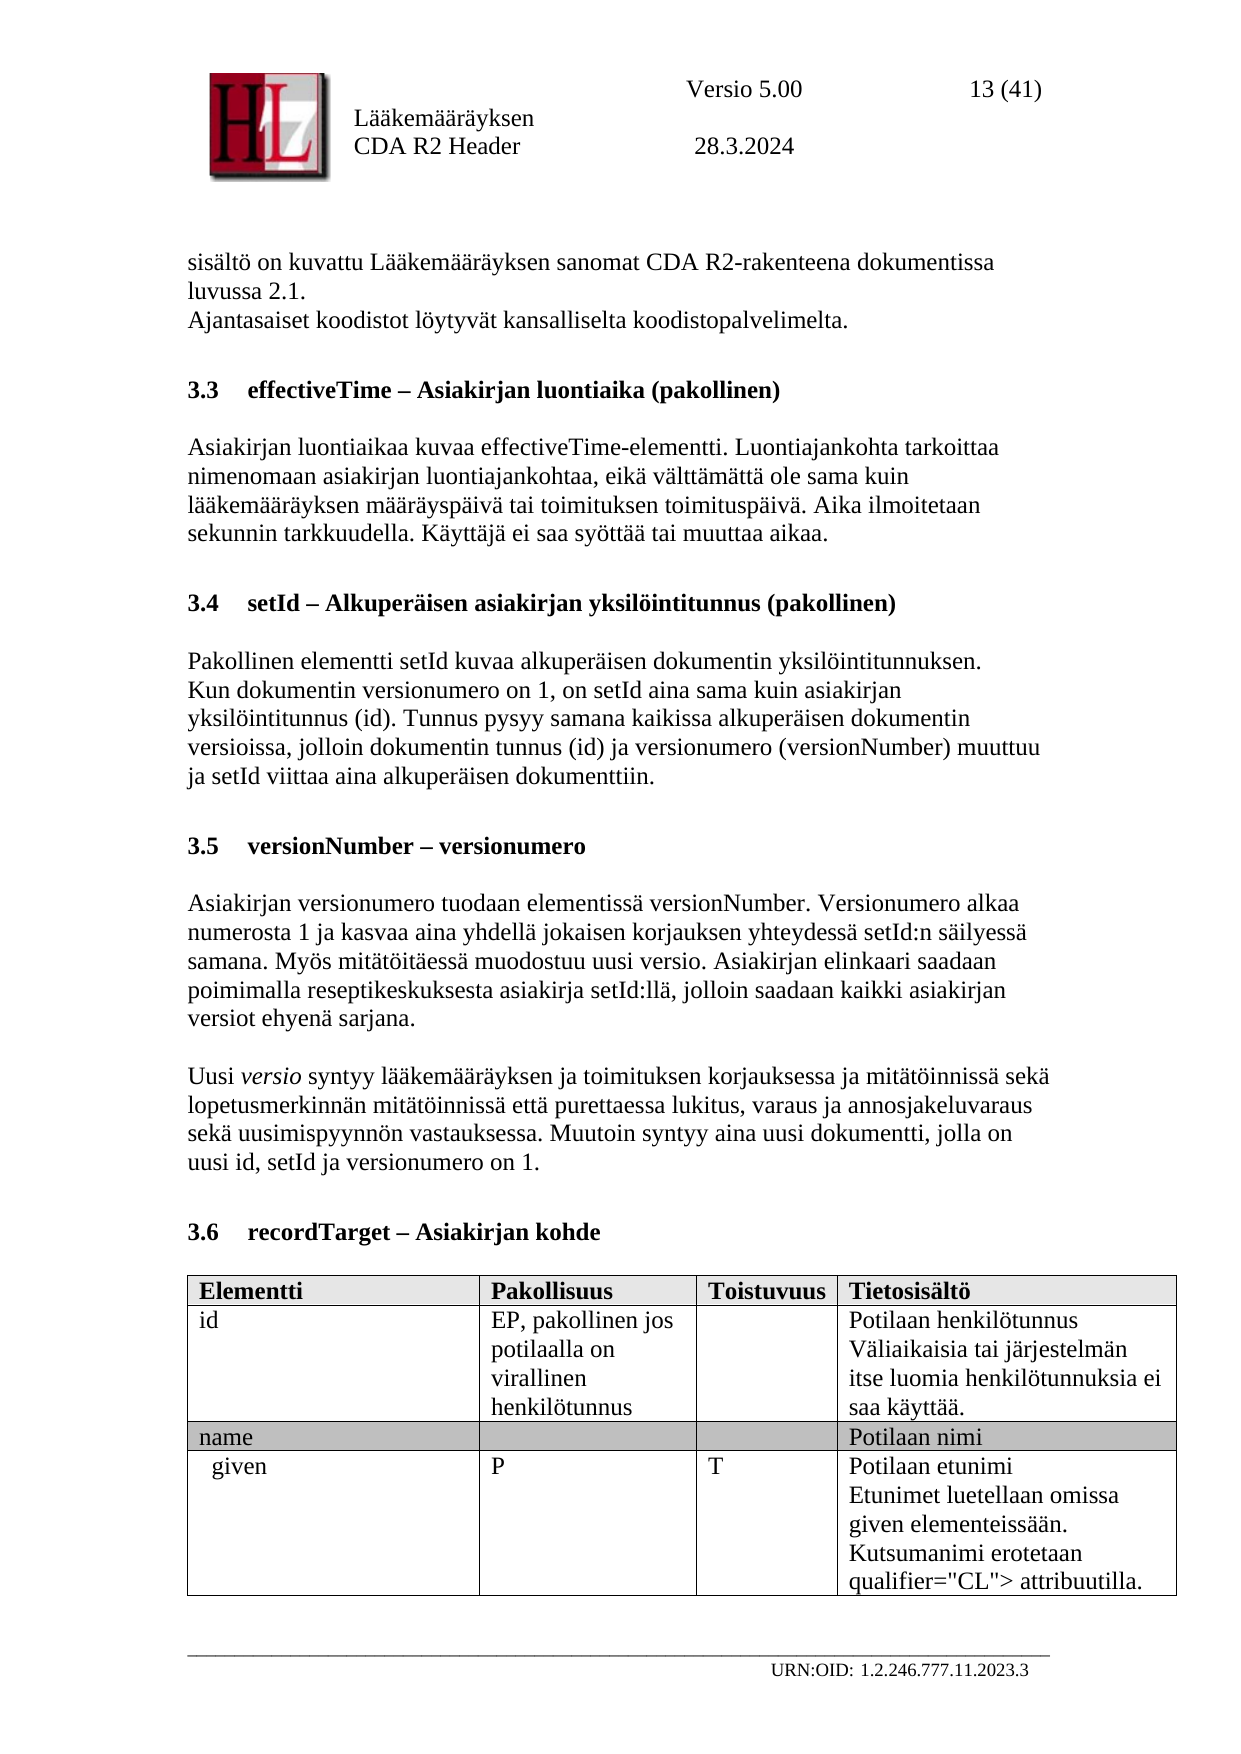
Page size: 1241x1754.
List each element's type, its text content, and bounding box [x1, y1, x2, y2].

text Uusi versio syntyy lääkemääräyksen ja toimituksen korjauksessa ja mitätöinnissä sekä lopetusmerkinnän mitätöinnissä että purettaessa lukitus, varaus ja annosjakeluvaraus sekä uusimispyynnön vastauksessa. Muutoin syntyy aina uusi dokumentti, jolla on uusi id, setId ja versionumero on 1. [187, 1061, 1053, 1176]
subtitle versionNumber – versionumero [187, 831, 1053, 860]
table_cell [697, 1422, 837, 1450]
table_header Toistuvuus [697, 1276, 837, 1304]
table_header Elementti [188, 1276, 479, 1304]
text Asiakirjan versionumero tuodaan elementissä versionNumber. Versionumero alkaa numerosta 1 ja kasvaa aina yhdellä jokaisen korjauksen yhteydessä setId:n säilyessä samana. Myös mitätöitäessä muodostuu uusi versio. Asiakirjan elinkaari saadaan poimimalla reseptikeskuksesta asiakirja setId:llä, jolloin saadaan kaikki asiakirjan versiot ehyenä sarjana. [187, 888, 1053, 1032]
table_cell given [188, 1451, 479, 1595]
table_cell Potilaan nimi [838, 1422, 1176, 1450]
text Kun dokumentin versionumero on 1, on setId aina sama kuin asiakirjan yksilöintitunnus (id). Tunnus pysyy samana kaikissa alkuperäisen dokumentin versioissa, jolloin dokumentin tunnus (id) ja versionumero (versionNumber) muuttuu ja setId viittaa aina alkuperäisen dokumenttiin. [187, 675, 1053, 790]
text Pakollinen elementti setId kuvaa alkuperäisen dokumentin yksilöintitunnuksen. [187, 646, 1053, 675]
table_cell EP, pakollinen jos potilaalla on virallinen henkilötunnus [480, 1306, 696, 1421]
table_cell id [188, 1306, 479, 1421]
table_cell Potilaan etunimi Etunimet luetellaan omissa given elementeissään. Kutsumanimi erotetaan qualifier="CL"> attribuutilla. [838, 1451, 1176, 1595]
picture [209, 73, 332, 182]
subtitle effectiveTime – Asiakirjan luontiaika (pakollinen) [187, 375, 1053, 403]
table_cell [480, 1422, 696, 1450]
table_cell T [697, 1451, 837, 1595]
subtitle setId – Alkuperäisen asiakirjan yksilöintitunnus (pakollinen) [187, 588, 1053, 617]
text Ajantasaiset koodistot löytyvät kansalliselta koodistopalvelimelta. [187, 305, 1053, 333]
table_header Pakollisuus [480, 1276, 696, 1304]
table_cell [697, 1306, 837, 1421]
table_cell name [188, 1422, 479, 1450]
table_cell P [480, 1451, 696, 1595]
subtitle recordTarget – Asiakirjan kohde [187, 1217, 1053, 1246]
table_header Tietosisältö [838, 1276, 1176, 1304]
table_cell Potilaan henkilötunnus Väliaikaisia tai järjestelmän itse luomia henkilötunnuksia ei saa käyttää. [838, 1306, 1176, 1421]
text Asiakirjan luontiaikaa kuvaa effectiveTime-elementti. Luontiajankohta tarkoittaa nimenomaan asiakirjan luontiajankohtaa, eikä välttämättä ole sama kuin lääkemääräyksen määräyspäivä tai toimituksen toimituspäivä. Aika ilmoitetaan sekunnin tarkkuudella. Käyttäjä ei saa syöttää tai muuttaa aikaa. [187, 432, 1053, 547]
